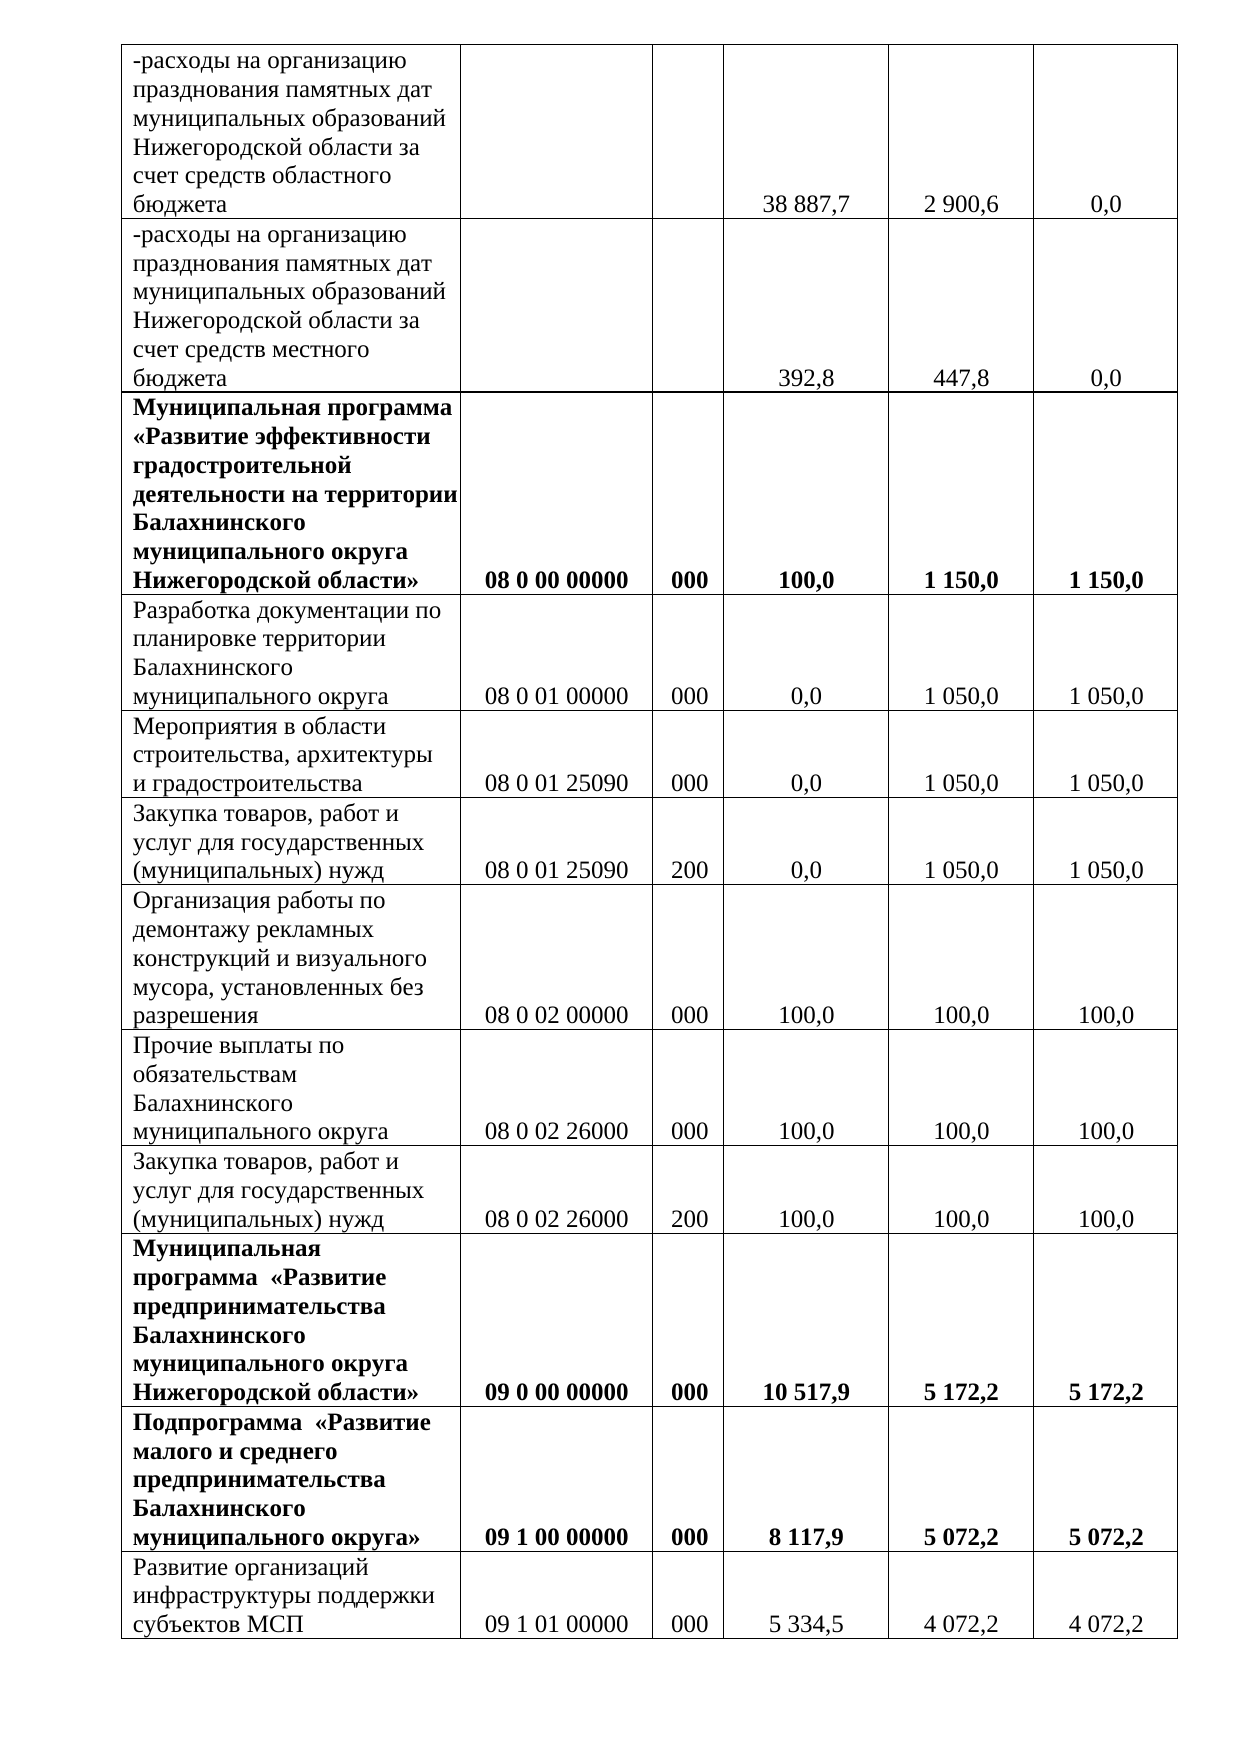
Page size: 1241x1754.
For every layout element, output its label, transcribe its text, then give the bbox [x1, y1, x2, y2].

table_cell 200 [653, 798, 723, 884]
table_cell 1 050,0 [1034, 595, 1177, 710]
table_cell 100,0 [889, 885, 1033, 1029]
table_cell Закупка товаров, работ и услуг для государственных (муниципальных) нужд [122, 798, 460, 884]
table_cell 38 887,7 [724, 45, 888, 218]
table_cell Подпрограмма «Развитие малого и среднего предпринимательства Балахнинского муниципального округа» [122, 1407, 460, 1551]
table_cell 1 050,0 [889, 798, 1033, 884]
table_cell 100,0 [889, 1030, 1033, 1145]
table_cell 5 072,2 [1034, 1407, 1177, 1551]
table_cell 1 050,0 [889, 711, 1033, 797]
table_cell 1 150,0 [1034, 393, 1177, 594]
table_cell 5 334,5 [724, 1552, 888, 1638]
table_cell 08 0 01 25090 [461, 711, 652, 797]
table_cell 000 [653, 885, 723, 1029]
table_cell 08 0 00 00000 [461, 393, 652, 594]
table_cell 0,0 [724, 711, 888, 797]
table_cell 10 517,9 [724, 1234, 888, 1406]
table_cell 0,0 [1034, 219, 1177, 391]
table_cell 000 [653, 1234, 723, 1406]
table_cell 09 0 00 00000 [461, 1234, 652, 1406]
table_cell 4 072,2 [889, 1552, 1033, 1638]
table_cell 0,0 [724, 798, 888, 884]
table_cell [461, 219, 652, 391]
table_cell -расходы на организацию празднования памятных дат муниципальных образований Нижегородской области за счет средств местного бюджета [122, 219, 460, 391]
table_cell 5 172,2 [889, 1234, 1033, 1406]
table_cell 200 [653, 1146, 723, 1232]
table_cell 100,0 [724, 1146, 888, 1232]
table_cell 4 072,2 [1034, 1552, 1177, 1638]
table_cell 447,8 [889, 219, 1033, 391]
table_cell Закупка товаров, работ и услуг для государственных (муниципальных) нужд [122, 1146, 460, 1232]
table_cell 1 150,0 [889, 393, 1033, 594]
table_cell 08 0 01 00000 [461, 595, 652, 710]
table_cell 08 0 01 25090 [461, 798, 652, 884]
table_cell 0,0 [1034, 45, 1177, 218]
table_cell 08 0 02 26000 [461, 1030, 652, 1145]
table_cell Развитие организаций инфраструктуры поддержки субъектов МСП [122, 1552, 460, 1638]
table_cell [461, 45, 652, 218]
table_cell 1 050,0 [889, 595, 1033, 710]
table_cell 1 050,0 [1034, 711, 1177, 797]
table_cell 000 [653, 1552, 723, 1638]
table_cell 0,0 [724, 595, 888, 710]
table_cell 000 [653, 711, 723, 797]
table_cell 000 [653, 595, 723, 710]
table_cell Муниципальная программа «Развитие предпринимательства Балахнинского муниципального округа Нижегородской области» [122, 1234, 460, 1406]
table_cell 000 [653, 1030, 723, 1145]
table_cell 5 072,2 [889, 1407, 1033, 1551]
table_cell 09 1 00 00000 [461, 1407, 652, 1551]
table_cell 09 1 01 00000 [461, 1552, 652, 1638]
table_cell 000 [653, 1407, 723, 1551]
table_cell 100,0 [724, 393, 888, 594]
table_cell Мероприятия в области строительства, архитектуры и градостроительства [122, 711, 460, 797]
table_cell 100,0 [724, 885, 888, 1029]
table_cell 100,0 [1034, 1146, 1177, 1232]
table_cell Разработка документации по планировке территории Балахнинского муниципального округа [122, 595, 460, 710]
table_cell 2 900,6 [889, 45, 1033, 218]
table_cell 08 0 02 00000 [461, 885, 652, 1029]
table_cell 8 117,9 [724, 1407, 888, 1551]
table_cell 100,0 [724, 1030, 888, 1145]
table_cell -расходы на организацию празднования памятных дат муниципальных образований Нижегородской области за счет средств областного бюджета [122, 45, 460, 218]
table_cell Прочие выплаты по обязательствам Балахнинского муниципального округа [122, 1030, 460, 1145]
table_cell [653, 45, 723, 218]
table_cell 100,0 [889, 1146, 1033, 1232]
table_cell [653, 219, 723, 391]
table_cell 5 172,2 [1034, 1234, 1177, 1406]
table_cell 392,8 [724, 219, 888, 391]
table_cell 000 [653, 393, 723, 594]
table_cell 100,0 [1034, 885, 1177, 1029]
table_cell Муниципальная программа «Развитие эффективности градостроительной деятельности на территории Балахнинского муниципального округа Нижегородской области» [122, 393, 460, 594]
table_cell 1 050,0 [1034, 798, 1177, 884]
table_cell 100,0 [1034, 1030, 1177, 1145]
table_cell 08 0 02 26000 [461, 1146, 652, 1232]
table_cell Организация работы по демонтажу рекламных конструкций и визуального мусора, установленных без разрешения [122, 885, 460, 1029]
